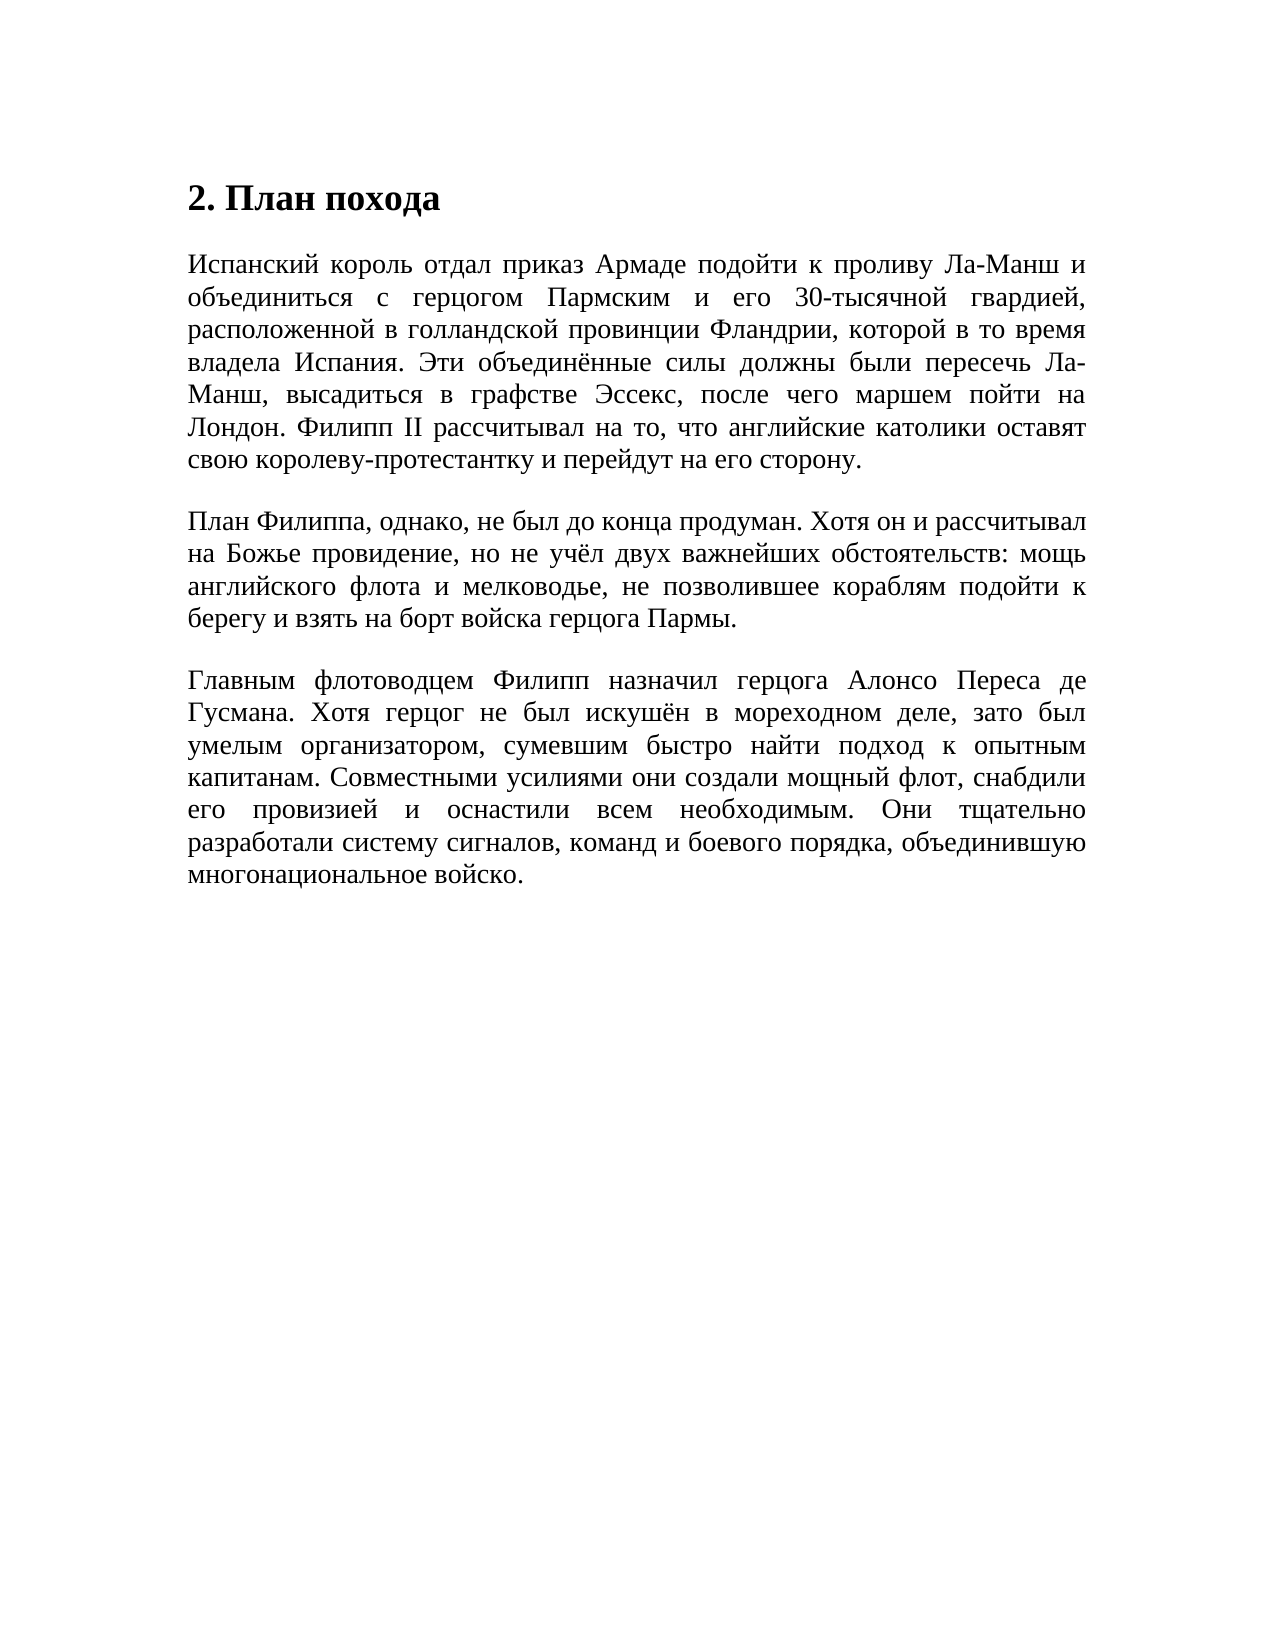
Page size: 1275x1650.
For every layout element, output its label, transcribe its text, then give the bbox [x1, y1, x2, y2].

text План Филиппа, однако, не был до конца продуман. Хотя он и рассчитывал на Божье провидение, но не учёл двух важнейших обстоятельств: мощь английского флота и мелководье, не позволившее кораблям подойти к берегу и взять на борт войска герцога Пармы. [187, 504, 1087, 633]
list 2. План похода [187, 175, 1087, 218]
text Главным флотоводцем Филипп назначил герцога Алонсо Переса де Гусмана. Хотя герцог не был искушён в мореходном деле, зато был умелым организатором, сумевшим быстро найти подход к опытным капитанам. Совместными усилиями они создали мощный флот, снабдили его провизией и оснастили всем необходимым. Они тщательно разработали систему сигналов, команд и боевого порядка, объединившую многонациональное войско. [187, 663, 1087, 890]
text Испанский король отдал приказ Армаде подойти к проливу Ла-Манш и объединиться с герцогом Пармским и его 30-тысячной гвардией, расположенной в голландской провинции Фландрии, которой в то время владела Испания. Эти объединённые силы должны были пересечь Ла-Манш, высадиться в графстве Эссекс, после чего маршем пойти на Лондон. Филипп II рассчитывал на то, что английские католики оставят свою королеву-протестантку и перейдут на его сторону. [187, 248, 1087, 474]
